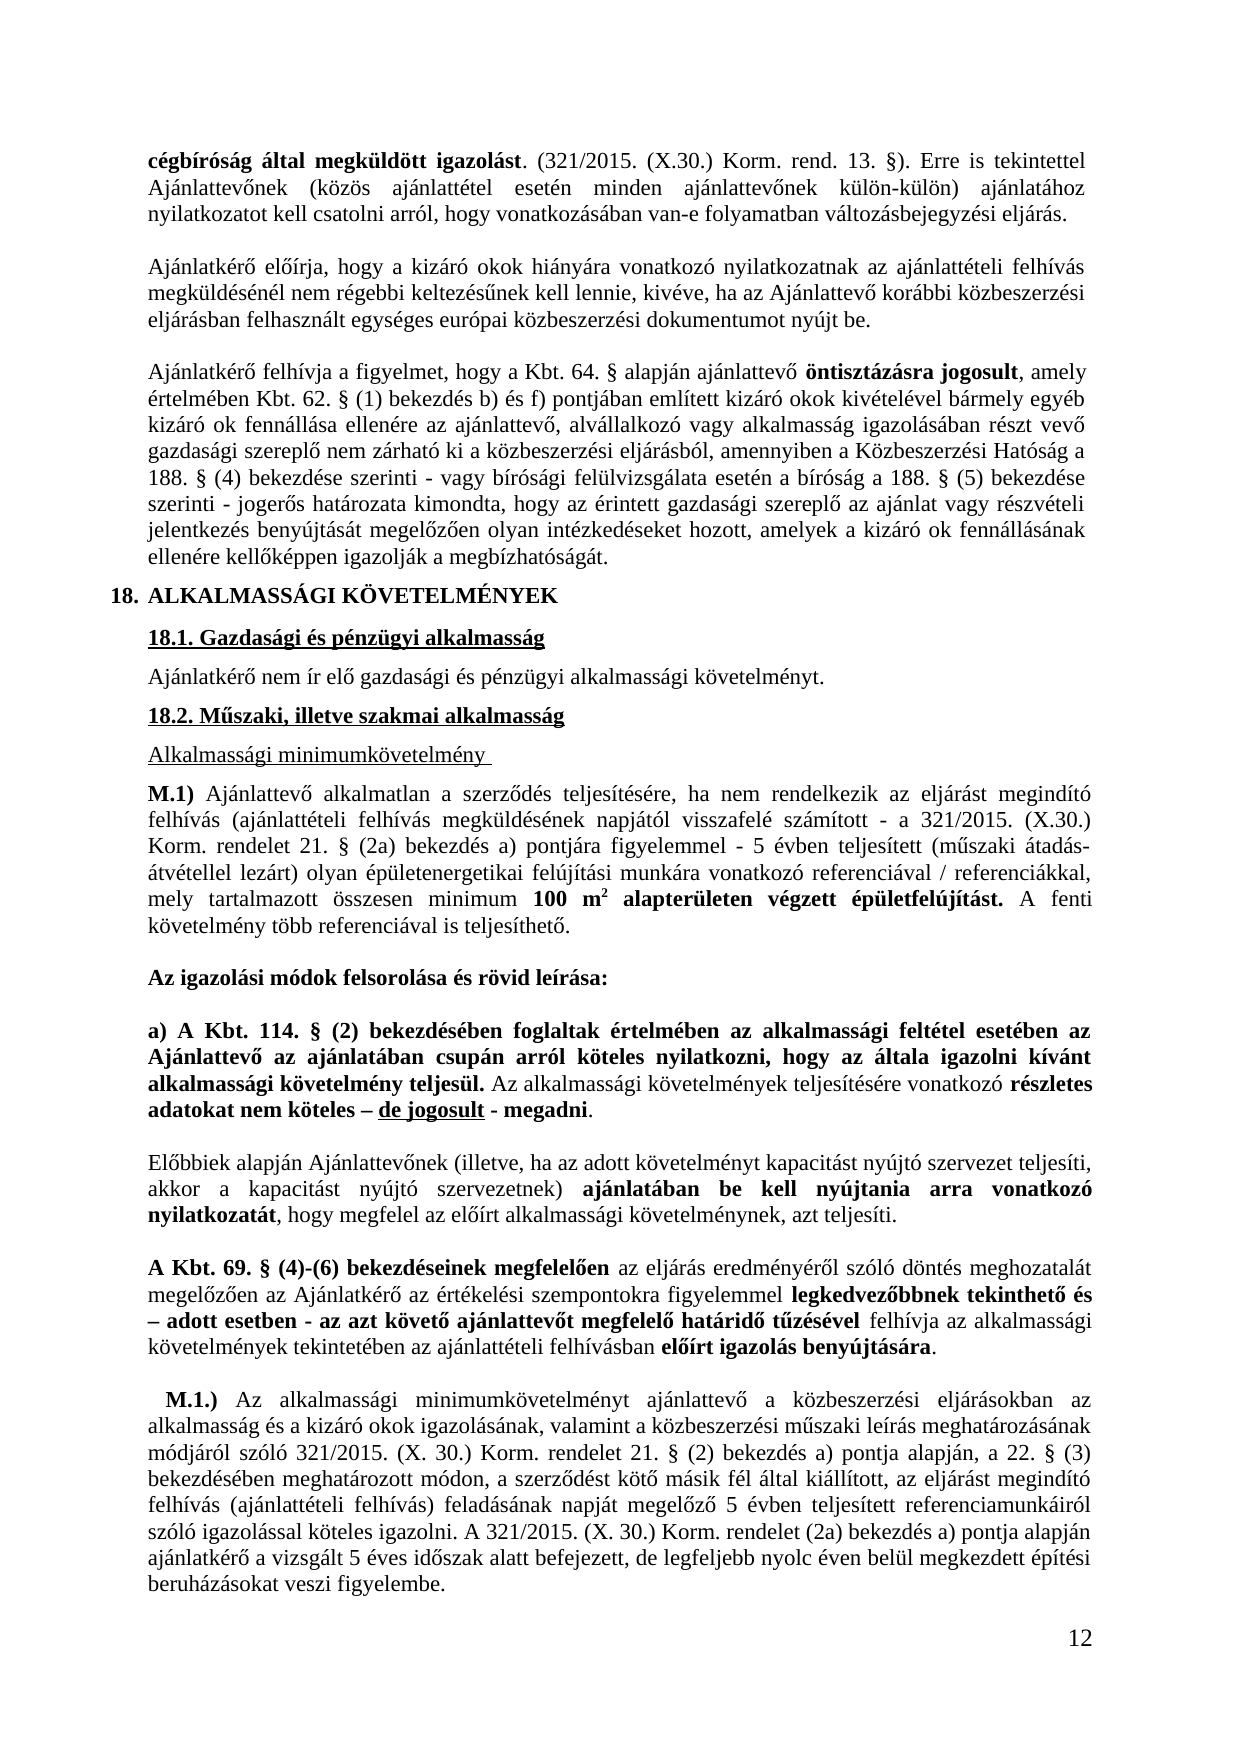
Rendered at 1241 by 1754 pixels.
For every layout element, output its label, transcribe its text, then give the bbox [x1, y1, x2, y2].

text Ajánlatkérő felhívja a figyelmet, hogy a Kbt. 64. § alapján ajánlattevő öntisztázásra jogosult, amely értelmében Kbt. 62. § (1) bekezdés b) és f) pontjában említett kizáró okok kivételével bármely egyéb kizáró ok fennállása ellenére az ajánlattevő, alvállalkozó vagy alkalmasság igazolásában részt vevő gazdasági szereplő nem zárható ki a közbeszerzési eljárásból, amennyiben a Közbeszerzési Hatóság a 188. § (4) bekezdése szerinti - vagy bírósági felülvizsgálata esetén a bíróság a 188. § (5) bekezdése szerinti - jogerős határozata kimondta, hogy az érintett gazdasági szereplő az ajánlat vagy részvételi jelentkezés benyújtását megelőzően olyan intézkedéseket hozott, amelyek a kizáró ok fennállásának ellenére kellőképpen igazolják a megbízhatóságát. [148, 358, 1087, 569]
text Ajánlatkérő előírja, hogy a kizáró okok hiányára vonatkozó nyilatkozatnak az ajánlattételi felhívás megküldésénél nem régebbi keltezésűnek kell lennie, kivéve, ha az Ajánlattevő korábbi közbeszerzési eljárásban felhasznált egységes európai közbeszerzési dokumentumot nyújt be. [148, 253, 1087, 332]
text Előbbiek alapján Ajánlattevőnek (illetve, ha az adott követelményt kapacitást nyújtó szervezet teljesíti, akkor a kapacitást nyújtó szervezetnek) ajánlatában be kell nyújtania arra vonatkozó nyilatkozatát, hogy megfelel az előírt alkalmassági követelménynek, azt teljesíti. [148, 1149, 1093, 1228]
text Alkalmassági minimumkövetelmény [148, 741, 1093, 767]
text Az igazolási módok felsorolása és rövid leírása: [148, 964, 1093, 991]
text a) A Kbt. 114. § (2) bekezdésében foglaltak értelmében az alkalmassági feltétel esetében az Ajánlattevő az ajánlatában csupán arról köteles nyilatkozni, hogy az általa igazolni kívánt alkalmassági követelmény teljesül. Az alkalmassági követelmények teljesítésére vonatkozó részletes adatokat nem köteles – de jogosult - megadni. [148, 1017, 1093, 1122]
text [148, 148, 1087, 227]
text M.1.) Az alkalmassági minimumkövetelményt ajánlattevő a közbeszerzési eljárásokban az alkalmasság és a kizáró okok igazolásának, valamint a közbeszerzési műszaki leírás meghatározásának módjáról szóló 321/2015. (X. 30.) Korm. rendelet 21. § (2) bekezdés a) pontja alapján, a 22. § (3) bekezdésében meghatározott módon, a szerződést kötő másik fél által kiállított, az eljárást megindító felhívás (ajánlattételi felhívás) feladásának napját megelőző 5 évben teljesített referenciamunkáiról szóló igazolással köteles igazolni. A 321/2015. (X. 30.) Korm. rendelet (2a) bekezdés a) pontja alapján ajánlatkérő a vizsgált 5 éves időszak alatt befejezett, de legfeljebb nyolc éven belül megkezdett építési beruházásokat veszi figyelembe. [148, 1386, 1093, 1597]
list ALKALMASSÁGI KÖVETELMÉNYEK [110, 582, 1087, 608]
text M.1) Ajánlattevő alkalmatlan a szerződés teljesítésére, ha nem rendelkezik az eljárást megindító felhívás (ajánlattételi felhívás megküldésének napjától visszafelé számított - a 321/2015. (X.30.) Korm. rendelet 21. § (2a) bekezdés a) pontjára figyelemmel - 5 évben teljesített (műszaki átadás-átvétellel lezárt) olyan épületenergetikai felújítási munkára vonatkozó referenciával / referenciákkal, mely tartalmazott összesen minimum 100 m2 alapterületen végzett épületfelújítást. A fenti követelmény több referenciával is teljesíthető. [148, 780, 1093, 938]
text Ajánlatkérő nem ír elő gazdasági és pénzügyi alkalmassági követelményt. [118, 663, 1093, 690]
text 18.2. Műszaki, illetve szakmai alkalmasság [148, 702, 1093, 728]
text 18.1. Gazdasági és pénzügyi alkalmasság [148, 624, 1093, 651]
text A Kbt. 69. § (4)-(6) bekezdéseinek megfelelően az eljárás eredményéről szóló döntés meghozatalát megelőzően az Ajánlatkérő az értékelési szempontokra figyelemmel legkedvezőbbnek tekinthető és – adott esetben - az azt követő ajánlattevőt megfelelő határidő tűzésével felhívja az alkalmassági követelmények tekintetében az ajánlattételi felhívásban előírt igazolás benyújtására. [148, 1254, 1093, 1360]
